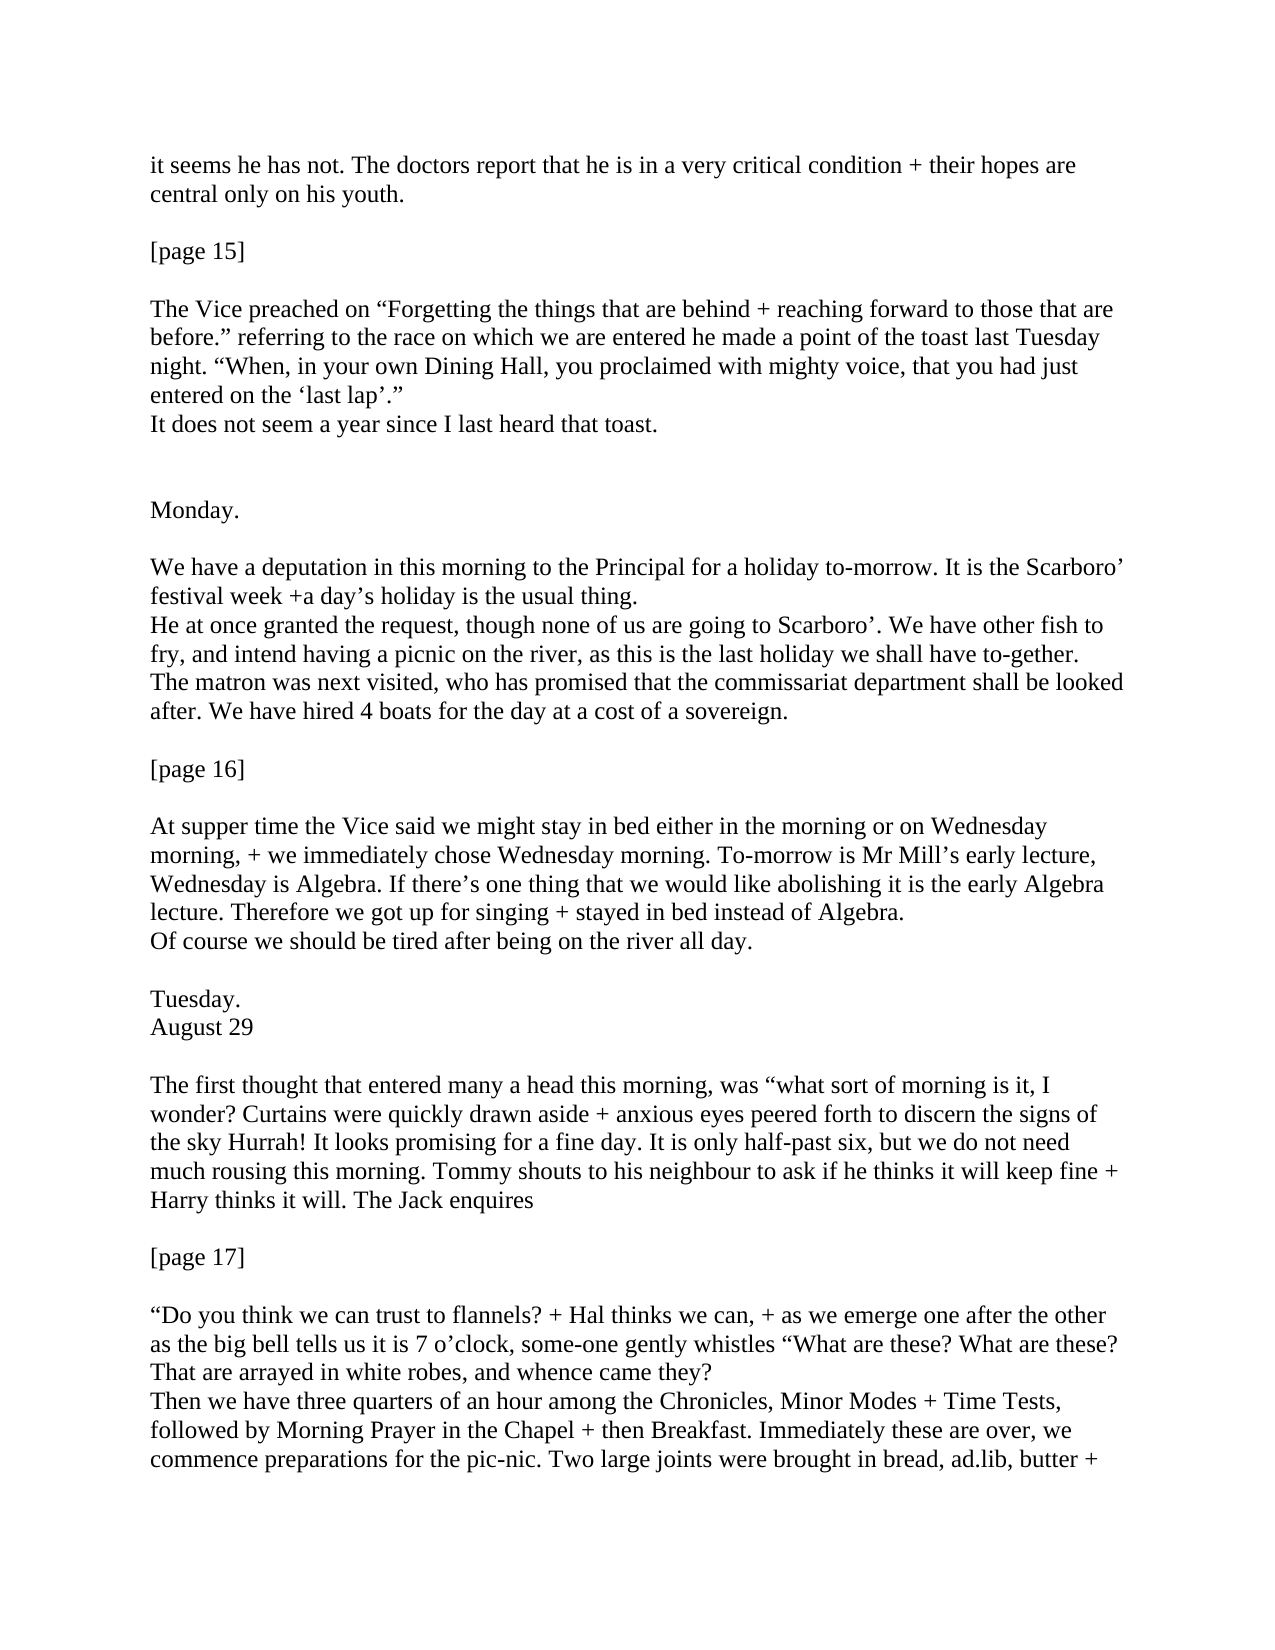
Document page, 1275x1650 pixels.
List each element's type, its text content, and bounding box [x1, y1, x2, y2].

text The matron was next visited, who has promised that the commissariat department shall be looked after. We have hired 4 boats for the day at a cost of a sovereign. [150, 667, 1125, 725]
text [page 17] [150, 1242, 1125, 1271]
text August 29 [150, 1012, 1125, 1041]
text At supper time the Vice said we might stay in bed either in the morning or on Wednesday morning, + we immediately chose Wednesday morning. To-morrow is Mr Mill’s early lecture, Wednesday is Algebra. If there’s one thing that we would like abolishing it is the early Algebra lecture. Therefore we got up for singing + stayed in bed instead of Algebra. [150, 811, 1125, 926]
text Of course we should be tired after being on the river all day. [150, 926, 1125, 955]
text [page 16] [150, 754, 1125, 782]
text We have a deputation in this morning to the Principal for a holiday to-morrow. It is the Scarboro’ festival week +a day’s holiday is the usual thing. [150, 552, 1125, 610]
text He at once granted the request, though none of us are going to Scarboro’. We have other fish to fry, and intend having a picnic on the river, as this is the last holiday we shall have to-gether. [150, 610, 1125, 667]
text “Do you think we can trust to flannels? + Hal thinks we can, + as we emerge one after the other as the big bell tells us it is 7 o’clock, some-one gently whistles “What are these? What are these? That are arrayed in white robes, and whence came they? [150, 1300, 1125, 1386]
text [page 15] [150, 236, 1125, 265]
text The first thought that entered many a head this morning, was “what sort of morning is it, I wonder? Curtains were quickly drawn aside + anxious eyes peered forth to discern the signs of the sky Hurrah! It looks promising for a fine day. It is only half-past six, but we do not need much rousing this morning. Tommy shouts to his neighbour to ask if he thinks it will keep fine + Harry thinks it will. The Jack enquires [150, 1070, 1125, 1214]
text Monday. [150, 495, 1125, 524]
text Tuesday. [150, 984, 1125, 1012]
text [150, 150, 1125, 207]
text It does not seem a year since I last heard that toast. [150, 409, 1125, 437]
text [150, 1386, 1125, 1472]
text The Vice preached on “Forgetting the things that are behind + reaching forward to those that are before.” referring to the race on which we are entered he made a point of the toast last Tuesday night. “When, in your own Dining Hall, you proclaimed with mighty voice, that you had just entered on the ‘last lap’.” [150, 294, 1125, 409]
